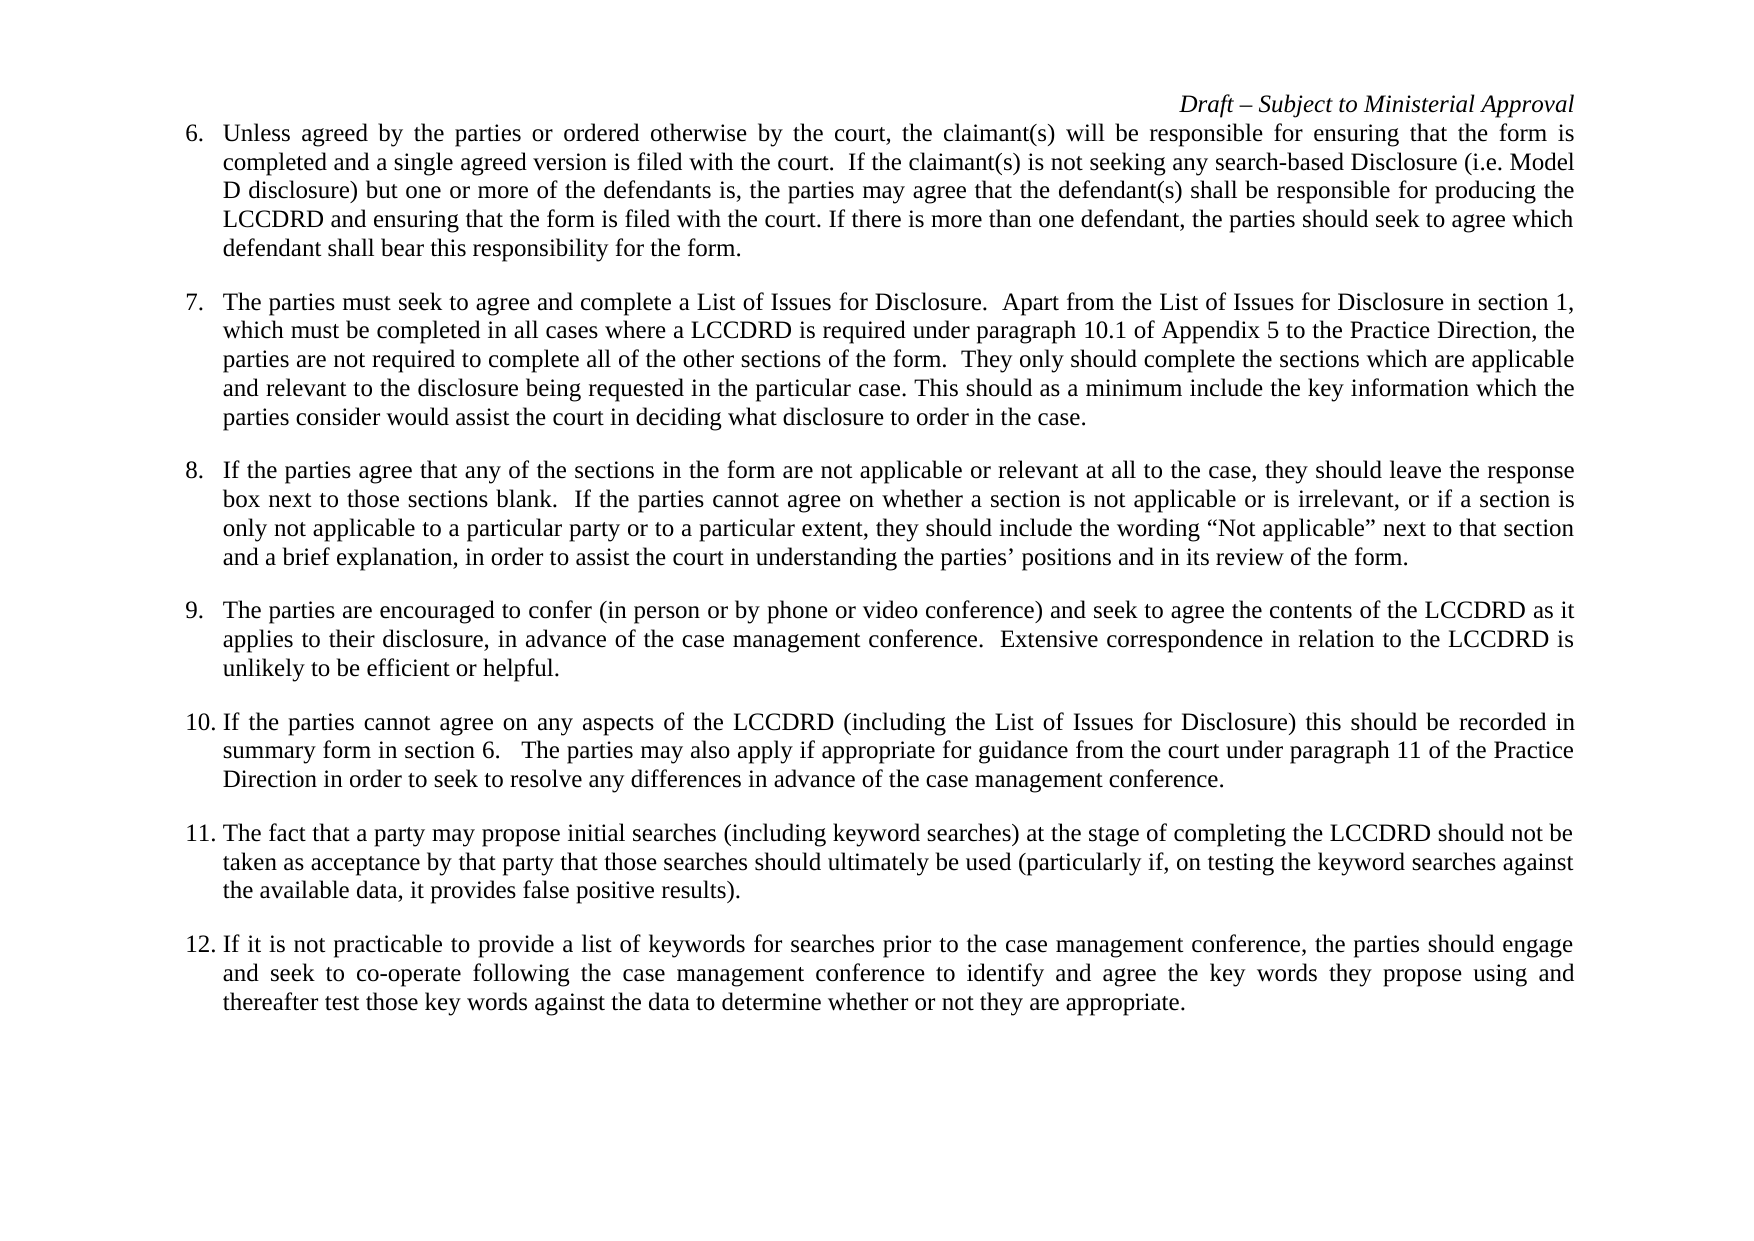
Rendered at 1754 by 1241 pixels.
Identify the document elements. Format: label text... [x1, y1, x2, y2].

list If the parties agree that any of the sections in the form are not applicable or relevant at all to the case, they should leave the response box next to those sections blank. If the parties cannot agree on whether a section is not applicable or is irrelevant, or if a section is only not applicable to a particular party or to a particular extent, they should include the wording “Not applicable” next to that section and a brief explanation, in order to assist the court in understanding the parties’ positions and in its review of the form. [185, 456, 1577, 571]
list If it is not practicable to provide a list of keywords for searches prior to the case management conference, the parties should engage and seek to co-operate following the case management conference to identify and agree the key words they propose using and thereafter test those key words against the data to determine whether or not they are appropriate. [185, 929, 1577, 1016]
list Unless agreed by the parties or ordered otherwise by the court, the claimant(s) will be responsible for ensuring that the form is completed and a single agreed version is filed with the court. If the claimant(s) is not seeking any search-based Disclosure (i.e. Model D disclosure) but one or more of the defendants is, the parties may agree that the defendant(s) shall be responsible for producing the LCCDRD and ensuring that the form is filed with the court. If there is more than one defendant, the parties should seek to agree which defendant shall bear this responsibility for the form. [185, 118, 1577, 262]
list The fact that a party may propose initial searches (including keyword searches) at the stage of completing the LCCDRD should not be taken as acceptance by that party that those searches should ultimately be used (particularly if, on testing the keyword searches against the available data, it provides false positive results). [185, 818, 1577, 904]
list The parties must seek to agree and complete a List of Issues for Disclosure. Apart from the List of Issues for Disclosure in section 1, which must be completed in all cases where a LCCDRD is required under paragraph 10.1 of Appendix 5 to the Practice Direction, the parties are not required to complete all of the other sections of the form. They only should complete the sections which are applicable and relevant to the disclosure being requested in the particular case. This should as a minimum include the key information which the parties consider would assist the court in deciding what disclosure to order in the case. [185, 287, 1577, 431]
list If the parties cannot agree on any aspects of the LCCDRD (including the List of Issues for Disclosure) this should be recorded in summary form in section 6. The parties may also apply if appropriate for guidance from the court under paragraph 11 of the Practice Direction in order to seek to resolve any differences in advance of the case management conference. [185, 707, 1577, 793]
list The parties are encouraged to confer (in person or by phone or video conference) and seek to agree the contents of the LCCDRD as it applies to their disclosure, in advance of the case management conference. Extensive correspondence in relation to the LCCDRD is unlikely to be efficient or helpful. [185, 596, 1577, 682]
